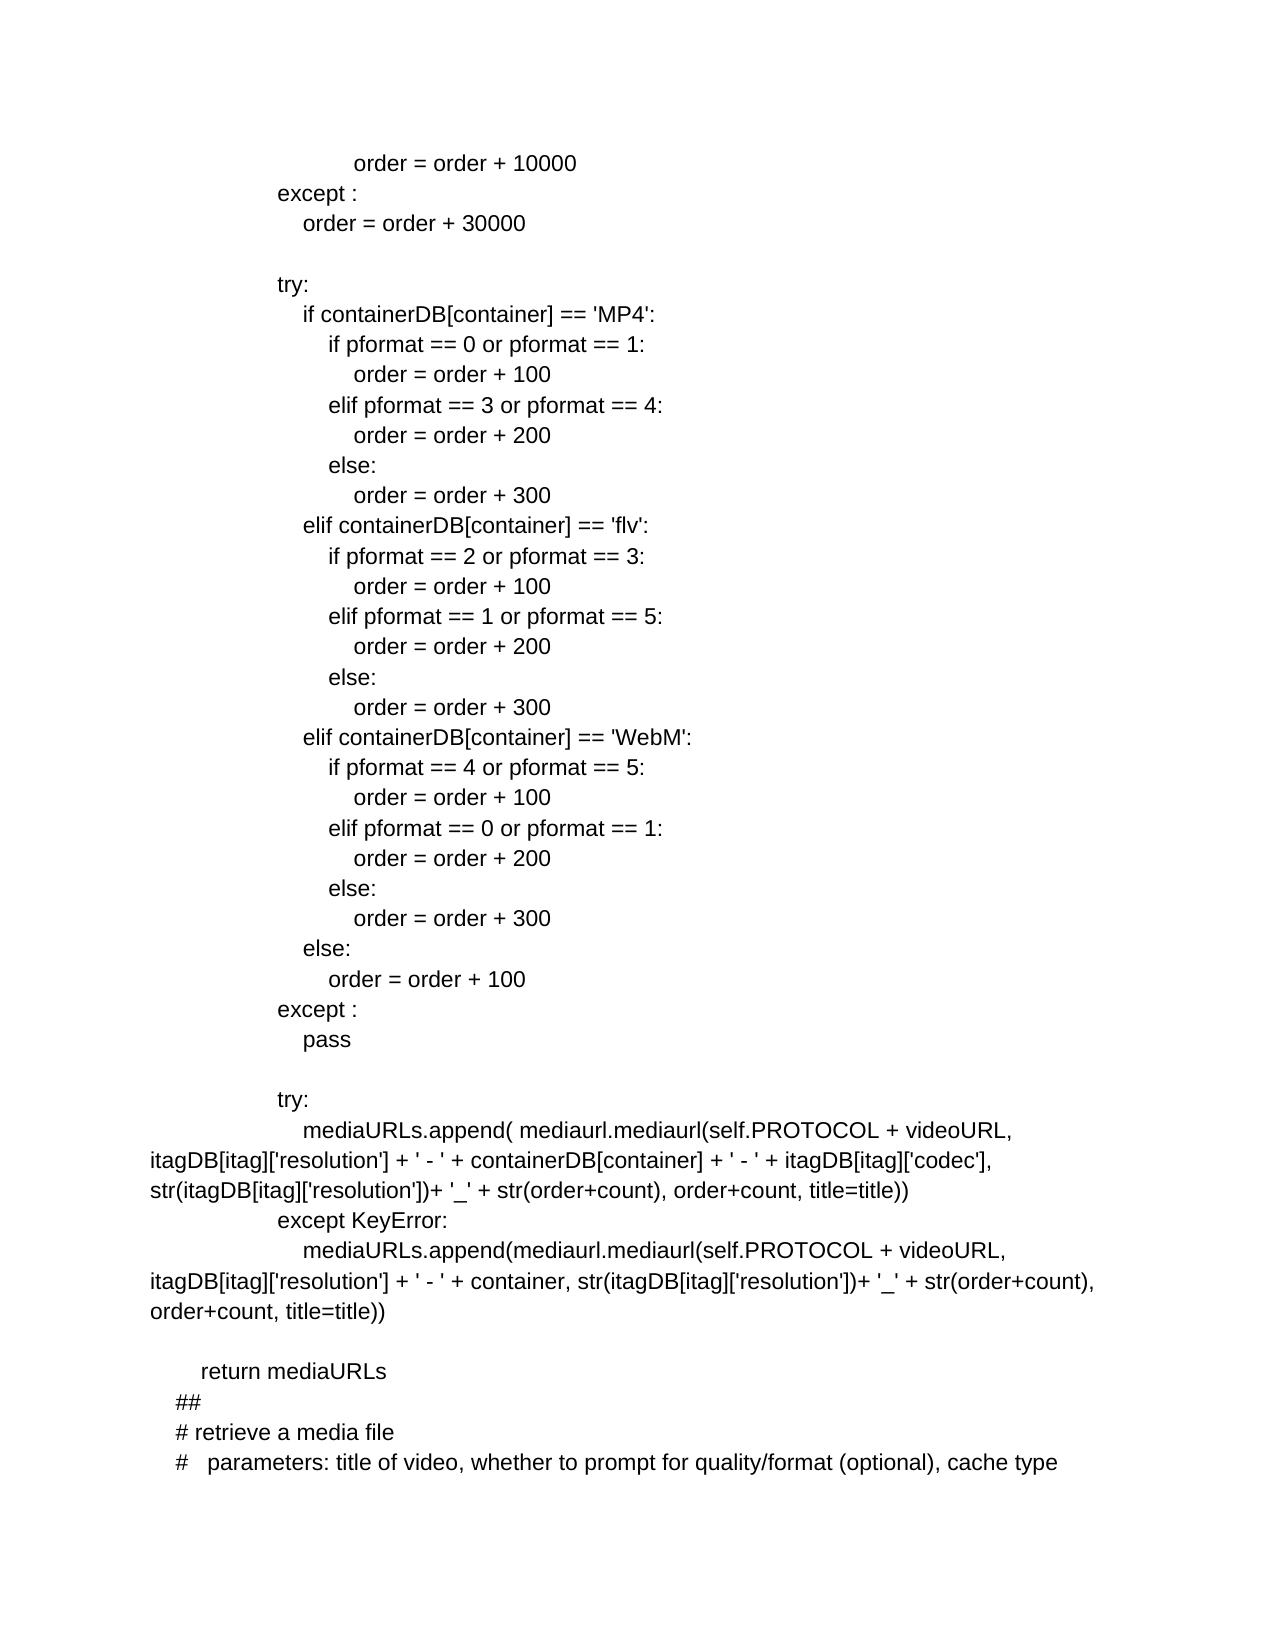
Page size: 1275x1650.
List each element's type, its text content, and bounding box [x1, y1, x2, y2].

text return mediaURLs [150, 1358, 1125, 1385]
text if pformat == 4 or pformat == 5: [150, 754, 1125, 781]
text else: [150, 663, 1125, 690]
text elif pformat == 0 or pformat == 1: [150, 814, 1125, 841]
text if pformat == 2 or pformat == 3: [150, 543, 1125, 569]
text else: [150, 452, 1125, 478]
text else: [150, 875, 1125, 901]
text else: [150, 935, 1125, 962]
text order = order + 200 [150, 633, 1125, 660]
text order = order + 100 [150, 361, 1125, 388]
text try: [150, 1086, 1125, 1113]
text order = order + 100 [150, 573, 1125, 599]
text order = order + 100 [150, 966, 1125, 992]
text order = order + 10000 [150, 150, 1125, 176]
text elif pformat == 1 or pformat == 5: [150, 603, 1125, 629]
text # retrieve a media file [150, 1419, 1125, 1445]
text except KeyError: [150, 1207, 1125, 1234]
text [150, 1449, 1125, 1475]
text order = order + 300 [150, 694, 1125, 720]
text if pformat == 0 or pformat == 1: [150, 331, 1125, 358]
text order = order + 30000 [150, 210, 1125, 237]
text try: [150, 271, 1125, 297]
text mediaURLs.append(mediaurl.mediaurl(self.PROTOCOL + videoURL, itagDB[itag]['resolution'] + ' - ' + container, str(itagDB[itag]['resolution'])+ '_' + str(order+count), order+count, title=title)) [150, 1237, 1125, 1324]
text order = order + 100 [150, 784, 1125, 811]
text order = order + 300 [150, 905, 1125, 932]
text elif pformat == 3 or pformat == 4: [150, 392, 1125, 418]
text order = order + 200 [150, 845, 1125, 871]
text if containerDB[container] == 'MP4': [150, 301, 1125, 327]
text mediaURLs.append( mediaurl.mediaurl(self.PROTOCOL + videoURL, itagDB[itag]['resolution'] + ' - ' + containerDB[container] + ' - ' + itagDB[itag]['codec'], str(itagDB[itag]['resolution'])+ '_' + str(order+count), order+count, title=title)) [150, 1117, 1125, 1203]
text elif containerDB[container] == 'WebM': [150, 724, 1125, 750]
text elif containerDB[container] == 'flv': [150, 512, 1125, 539]
text ## [150, 1388, 1125, 1415]
text pass [150, 1026, 1125, 1052]
text except : [150, 996, 1125, 1022]
text order = order + 300 [150, 482, 1125, 509]
text order = order + 200 [150, 422, 1125, 448]
text except : [150, 180, 1125, 207]
